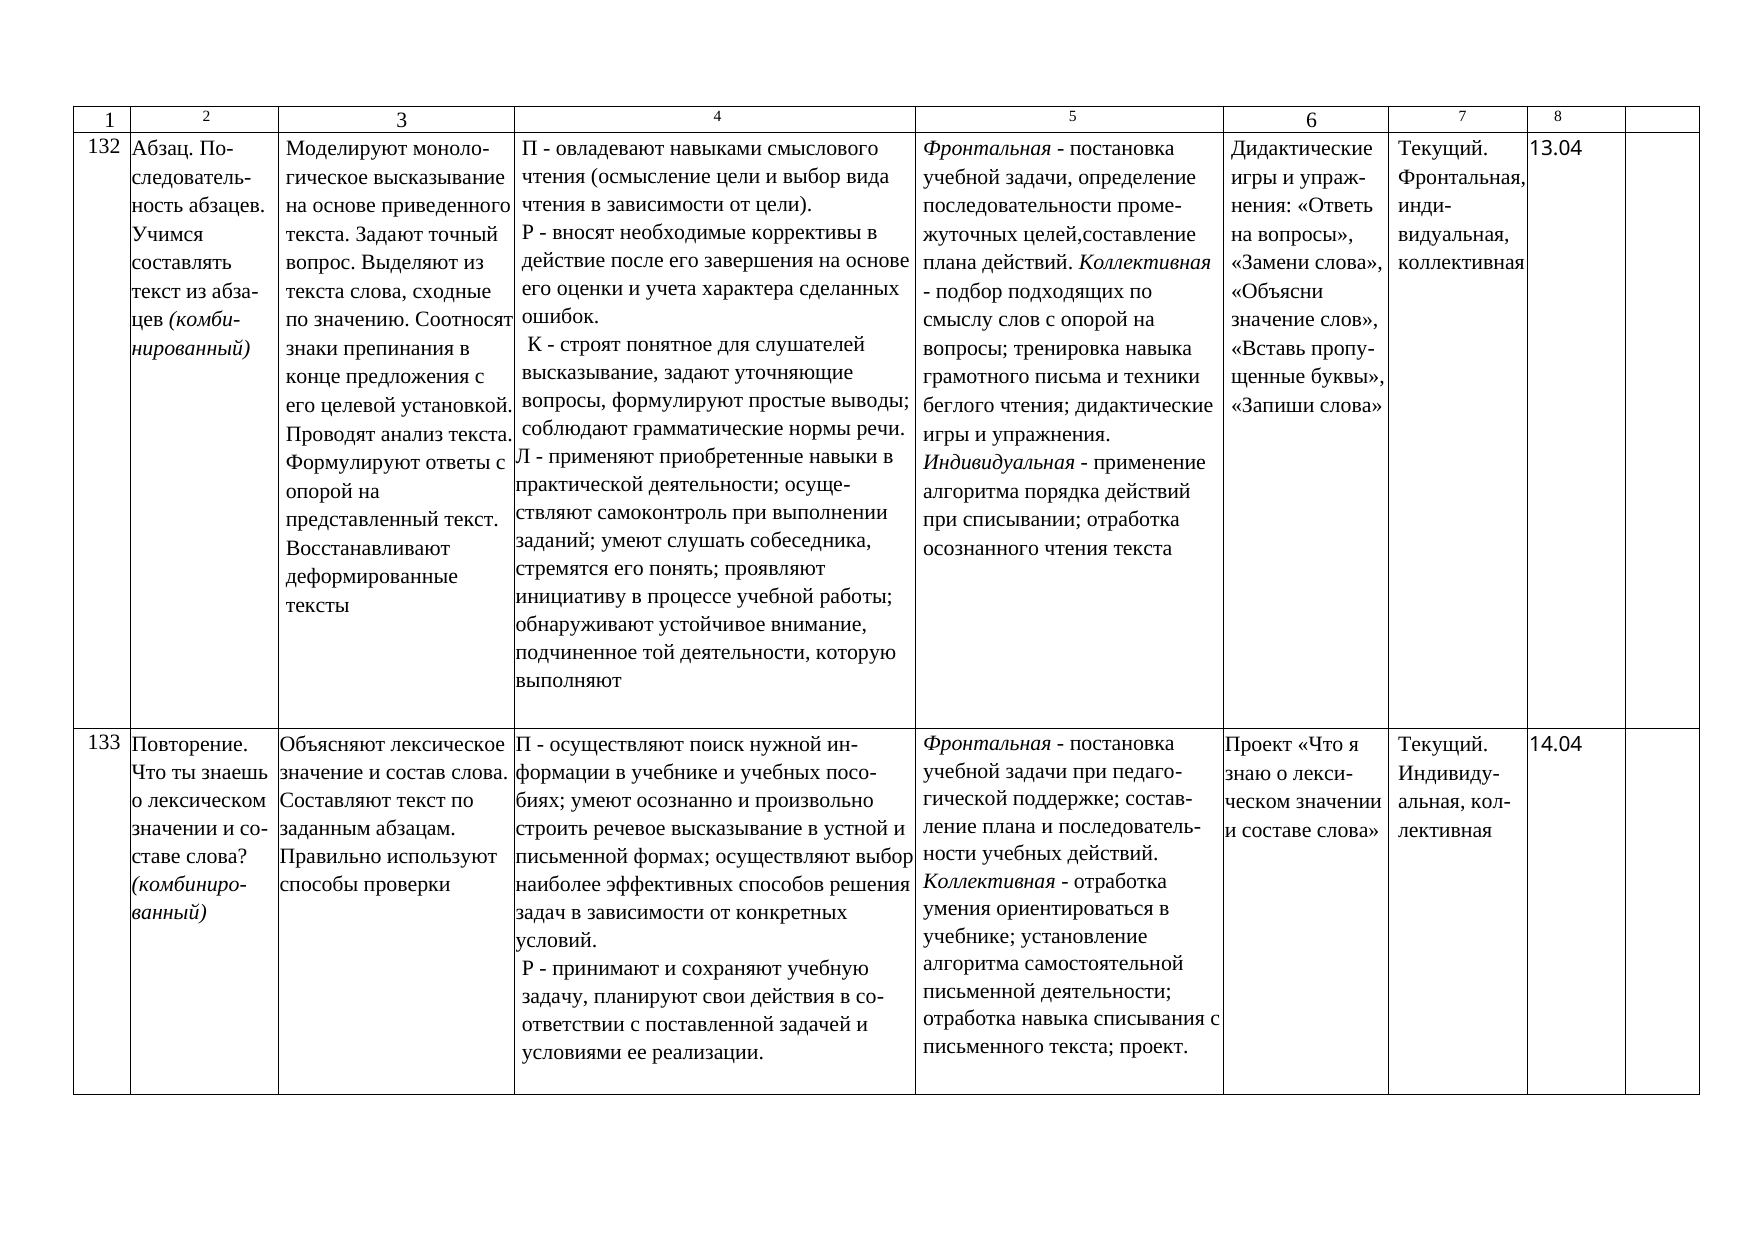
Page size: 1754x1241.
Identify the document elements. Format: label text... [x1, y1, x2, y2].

table_cell 132 [74, 133, 130, 728]
table_cell Моделируют монологическое высказывание на основе приведенного текста. Задают точный вопрос. Выделяют из текста слова, сходные по значению. Соотносят знаки препинания в конце предложения с его целевой установкой. Проводят анализ текста. Формулируют ответы с опорой на представленный текст. Восстанавливают деформированные тексты [279, 133, 514, 728]
table_cell 133 [74, 729, 130, 1094]
table_header 5 [916, 107, 1223, 132]
table_cell Объясняют лексическое значение и состав слова. Составляют текст по заданным абзацам. Правильно используют способы проверки [279, 729, 514, 1094]
table_cell Текущий. Индивидуальная, коллективная [1389, 729, 1527, 1094]
table_cell Фронтальная - постановка учебной задачи, определение последовательности промежуточных целей,составление плана действий. Коллективная - подбор подходящих по смыслу слов с опорой на вопросы; тренировка навыка грамотного письма и техники беглого чтения; дидактические игры и упражнения. Индивидуальная - применение алгоритма порядка действий при списывании; отработка осознанного чтения текста [916, 133, 1223, 728]
table_header 6 [1224, 107, 1388, 132]
table_cell П - овладевают навыками смыслового чтения (осмысление цели и выбор вида чтения в зависимости от цели). Р - вносят необходимые коррективы в действие после его завершения на основе его оценки и учета характера сделанных ошибок. К - строят понятное для слушателей высказывание, задают уточняющие вопросы, формулируют простые выводы; соблюдают грамматические нормы речи. Л - применяют приобретенные навыки в практической деятельности; осуществляют самоконтроль при выполнении заданий; умеют слушать собеседника, стремятся его понять; проявляют инициативу в процессе учебной работы; обнаруживают устойчивое внимание, подчиненное той деятельности, которую выполняют [515, 133, 915, 728]
table_header 4 [515, 107, 915, 132]
table_cell [1626, 729, 1699, 1094]
table_cell Проект «Что я знаю о лексическом значении и составе слова» [1224, 729, 1388, 1094]
table_cell Повторение. Что ты знаешь о лексическом значении и составе слова? (комбинированный) [131, 729, 278, 1094]
table_cell Абзац. Последовательность абзацев. Учимся составлять текст из абзацев (комбинированный) [131, 133, 278, 728]
table_cell Дидактические игры и упражнения: «Ответь на вопросы», «Замени слова», «Объясни значение слов», «Вставь пропущенные буквы», «Запиши слова» [1224, 133, 1388, 728]
table_cell 14.04 [1528, 729, 1625, 1094]
table_header 3 [279, 107, 514, 132]
table_cell 13.04 [1528, 133, 1625, 728]
table_header 7 [1389, 107, 1527, 132]
table_header 2 [131, 107, 278, 132]
table_cell [1626, 133, 1699, 728]
table_cell Текущий. Фронтальная, индивидуальная, коллективная [1389, 133, 1527, 728]
table_cell Фронтальная - постановка учебной задачи при педагогической поддержке; составление плана и последовательности учебных действий. Коллективная - отработка умения ориентироваться в учебнике; установление алгоритма самостоятельной письменной деятельности; отработка навыка списывания с письменного текста; проект. [916, 729, 1223, 1094]
table_header [1626, 107, 1699, 132]
table_header 1 [74, 107, 130, 132]
table_cell П - осуществляют поиск нужной информации в учебнике и учебных пособиях; умеют осознанно и произвольно строить речевое высказывание в устной и письменной формах; осуществляют выбор наиболее эффективных способов решения задач в зависимости от конкретных условий. Р - принимают и сохраняют учебную задачу, планируют свои действия в соответствии с поставленной задачей и условиями ее реализации. [515, 729, 915, 1094]
table_header 8 [1528, 107, 1625, 132]
